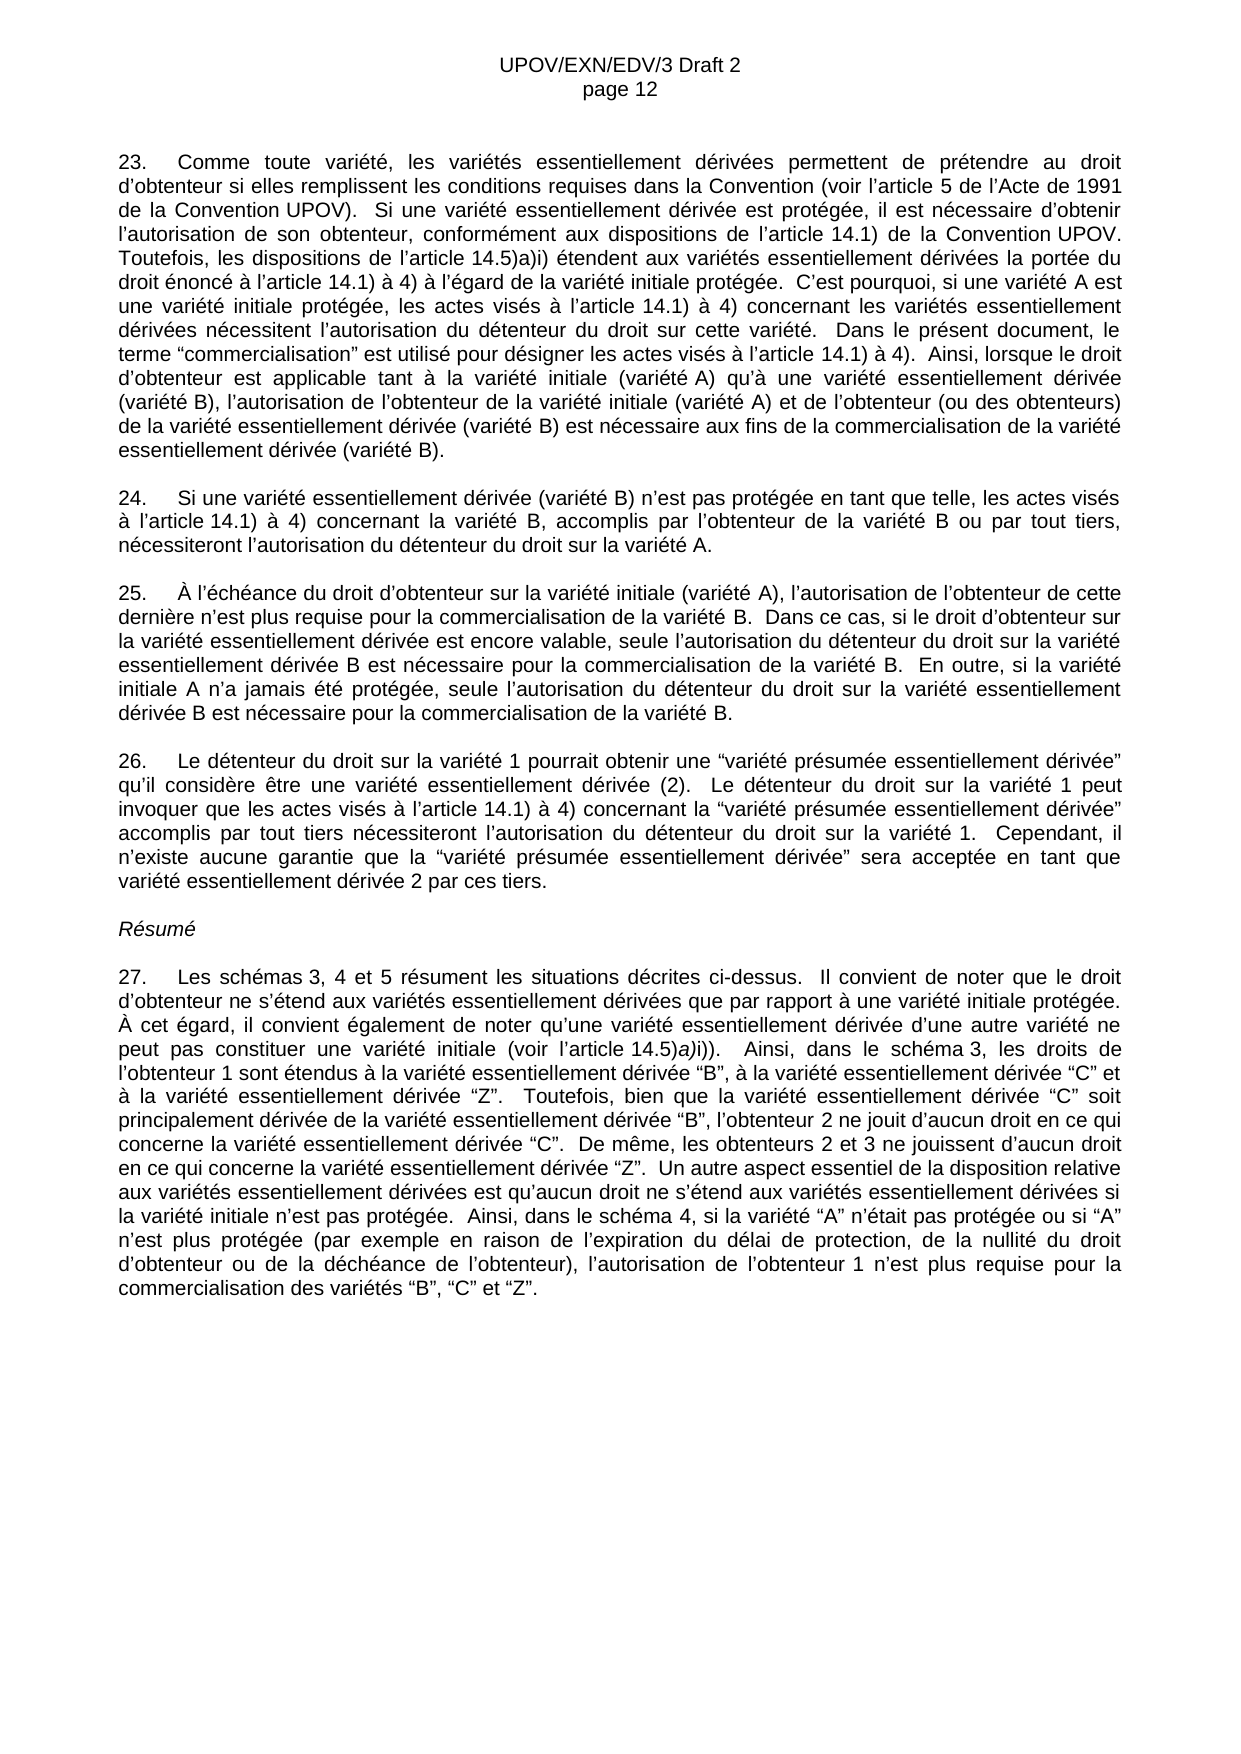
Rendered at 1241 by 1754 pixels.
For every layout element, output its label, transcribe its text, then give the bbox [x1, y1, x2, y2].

text 23. Comme toute variété, les variétés essentiellement dérivées permettent de prétendre au droit d’obtenteur si elles remplissent les conditions requises dans la Convention (voir l’article 5 de l’Acte de 1991 de la Convention UPOV). Si une variété essentiellement dérivée est protégée, il est nécessaire d’obtenir l’autorisation de son obtenteur, conformément aux dispositions de l’article 14.1) de la Convention UPOV. Toutefois, les dispositions de l’article 14.5)a)i) étendent aux variétés essentiellement dérivées la portée du droit énoncé à l’article 14.1) à 4) à l’égard de la variété initiale protégée. C’est pourquoi, si une variété A est une variété initiale protégée, les actes visés à l’article 14.1) à 4) concernant les variétés essentiellement dérivées nécessitent l’autorisation du détenteur du droit sur cette variété. Dans le présent document, le terme “commercialisation” est utilisé pour désigner les actes visés à l’article 14.1) à 4). Ainsi, lorsque le droit d’obtenteur est applicable tant à la variété initiale (variété A) qu’à une variété essentiellement dérivée (variété B), l’autorisation de l’obtenteur de la variété initiale (variété A) et de l’obtenteur (ou des obtenteurs) de la variété essentiellement dérivée (variété B) est nécessaire aux fins de la commercialisation de la variété essentiellement dérivée (variété B). [118, 150, 1122, 461]
text 27. Les schémas 3, 4 et 5 résument les situations décrites ci-dessus. Il convient de noter que le droit d’obtenteur ne s’étend aux variétés essentiellement dérivées que par rapport à une variété initiale protégée. À cet égard, il convient également de noter qu’une variété essentiellement dérivée d’une autre variété ne peut pas constituer une variété initiale (voir l’article 14.5)a)i)). Ainsi, dans le schéma 3, les droits de l’obtenteur 1 sont étendus à la variété essentiellement dérivée “B”, à la variété essentiellement dérivée “C” et à la variété essentiellement dérivée “Z”. Toutefois, bien que la variété essentiellement dérivée “C” soit principalement dérivée de la variété essentiellement dérivée “B”, l’obtenteur 2 ne jouit d’aucun droit en ce qui concerne la variété essentiellement dérivée “C”. De même, les obtenteurs 2 et 3 ne jouissent d’aucun droit en ce qui concerne la variété essentiellement dérivée “Z”. Un autre aspect essentiel de la disposition relative aux variétés essentiellement dérivées est qu’aucun droit ne s’étend aux variétés essentiellement dérivées si la variété initiale n’est pas protégée. Ainsi, dans le schéma 4, si la variété “A” n’était pas protégée ou si “A” n’est plus protégée (par exemple en raison de l’expiration du délai de protection, de la nullité du droit d’obtenteur ou de la déchéance de l’obtenteur), l’autorisation de l’obtenteur 1 n’est plus requise pour la commercialisation des variétés “B”, “C” et “Z”. [118, 964, 1122, 1300]
subtitle Résumé [118, 917, 1122, 941]
text 24. Si une variété essentiellement dérivée (variété B) n’est pas protégée en tant que telle, les actes visés à l’article 14.1) à 4) concernant la variété B, accomplis par l’obtenteur de la variété B ou par tout tiers, nécessiteront l’autorisation du détenteur du droit sur la variété A. [118, 485, 1122, 557]
text 25. À l’échéance du droit d’obtenteur sur la variété initiale (variété A), l’autorisation de l’obtenteur de cette dernière n’est plus requise pour la commercialisation de la variété B. Dans ce cas, si le droit d’obtenteur sur la variété essentiellement dérivée est encore valable, seule l’autorisation du détenteur du droit sur la variété essentiellement dérivée B est nécessaire pour la commercialisation de la variété B. En outre, si la variété initiale A n’a jamais été protégée, seule l’autorisation du détenteur du droit sur la variété essentiellement dérivée B est nécessaire pour la commercialisation de la variété B. [118, 581, 1122, 725]
text 26. Le détenteur du droit sur la variété 1 pourrait obtenir une “variété présumée essentiellement dérivée” qu’il considère être une variété essentiellement dérivée (2). Le détenteur du droit sur la variété 1 peut invoquer que les actes visés à l’article 14.1) à 4) concernant la “variété présumée essentiellement dérivée” accomplis par tout tiers nécessiteront l’autorisation du détenteur du droit sur la variété 1. Cependant, il n’existe aucune garantie que la “variété présumée essentiellement dérivée” sera acceptée en tant que variété essentiellement dérivée 2 par ces tiers. [118, 749, 1122, 893]
